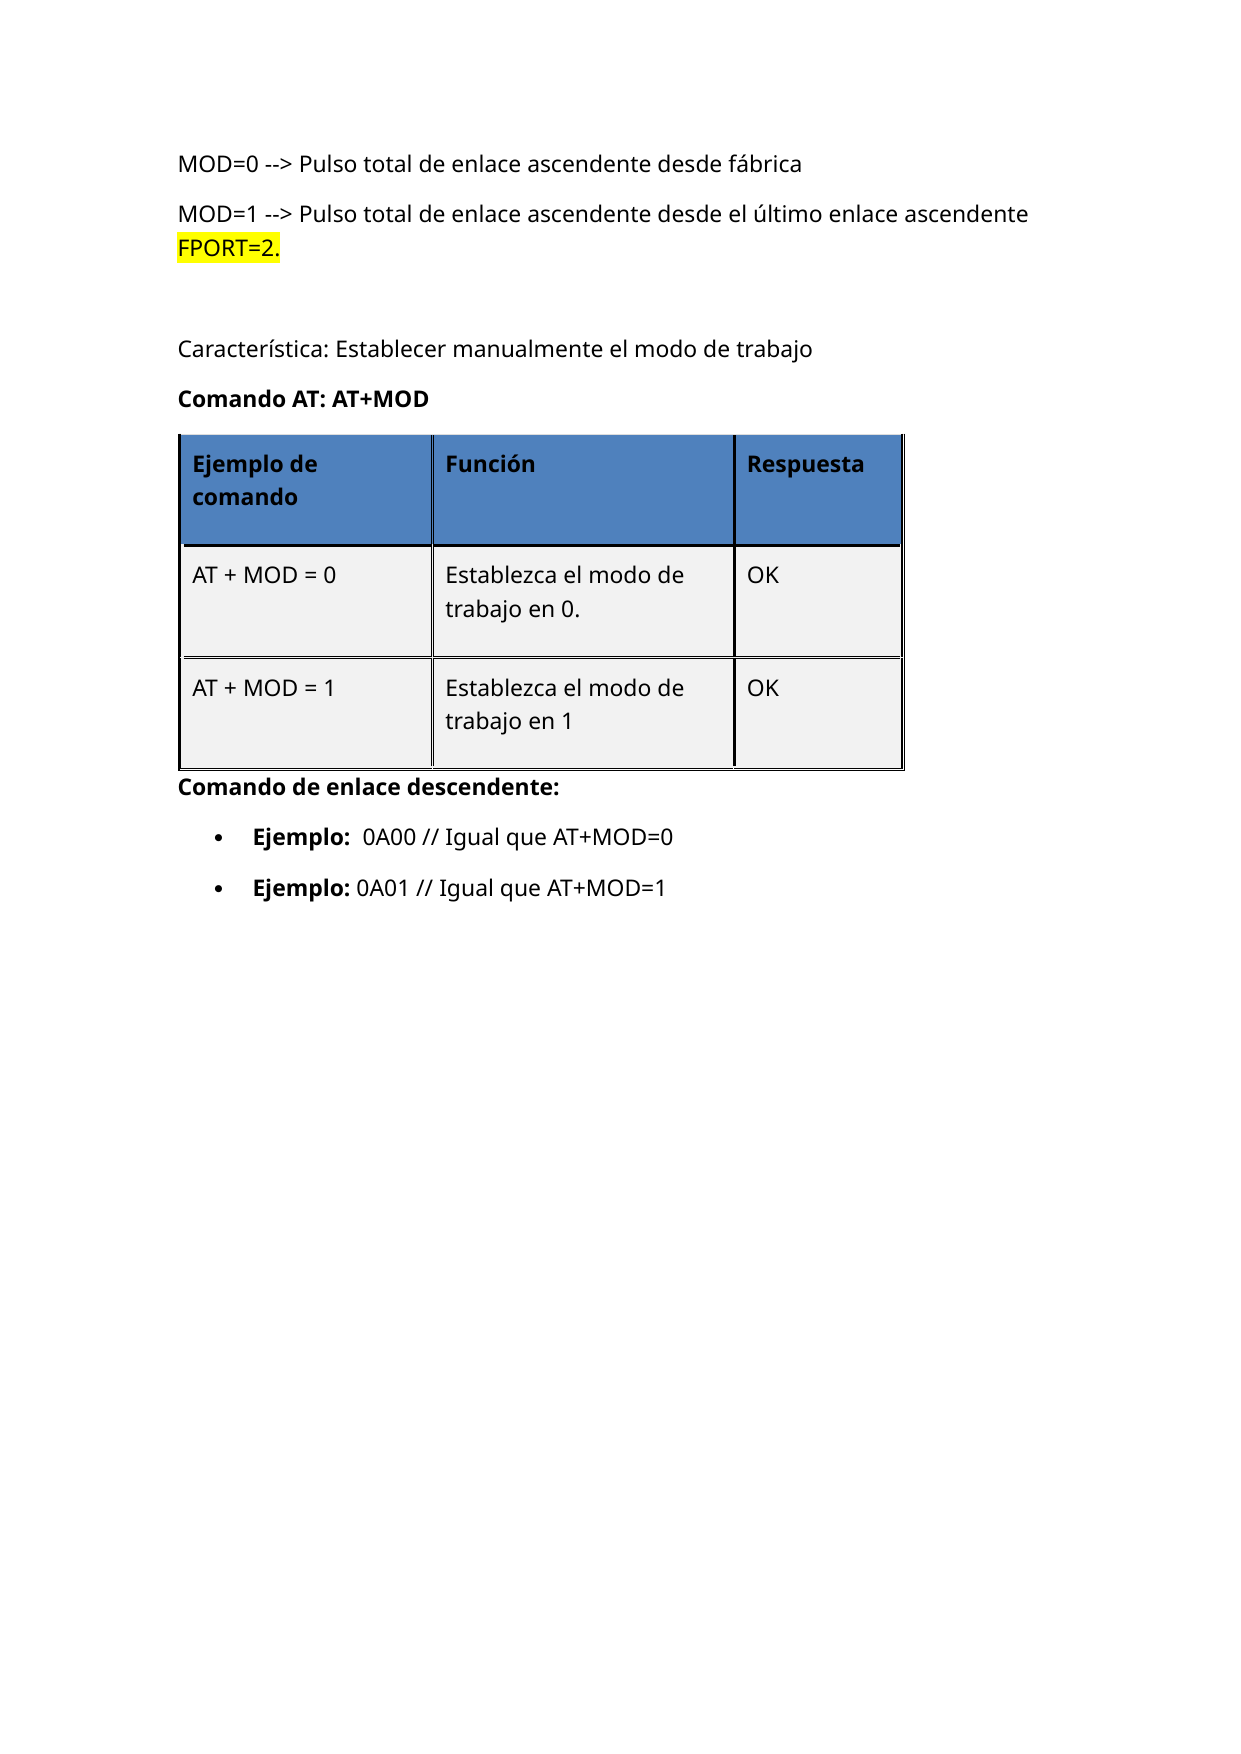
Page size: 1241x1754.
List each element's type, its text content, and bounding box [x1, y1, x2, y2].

table_cell OK [736, 544, 901, 656]
list Ejemplo: 0A01 // Igual que AT+MOD=1 [215, 872, 1063, 903]
table_cell OK [734, 656, 902, 768]
text Característica: Establecer manualmente el modo de trabajo [177, 333, 1063, 364]
list Ejemplo: 0A00 // Igual que AT+MOD=0 [215, 821, 1063, 853]
table_cell AT + MOD = 0 [181, 544, 431, 656]
table_cell AT + MOD = 1 [181, 656, 433, 768]
table_header Ejemplo de comando [181, 435, 431, 544]
text Comando de enlace descendente: [177, 771, 1063, 802]
table_header Respuesta [736, 435, 901, 544]
table_cell Establezca el modo de trabajo en 1 [433, 659, 734, 768]
text MOD=1 --> Pulso total de enlace ascendente desde el último enlace ascendente FPORT=2. [177, 198, 1063, 263]
table_cell Establezca el modo de trabajo en 0. [434, 547, 733, 656]
text MOD=0 --> Pulso total de enlace ascendente desde fábrica [177, 148, 1063, 179]
table_header Función [434, 435, 733, 544]
text Comando AT: AT+MOD [177, 383, 1063, 414]
